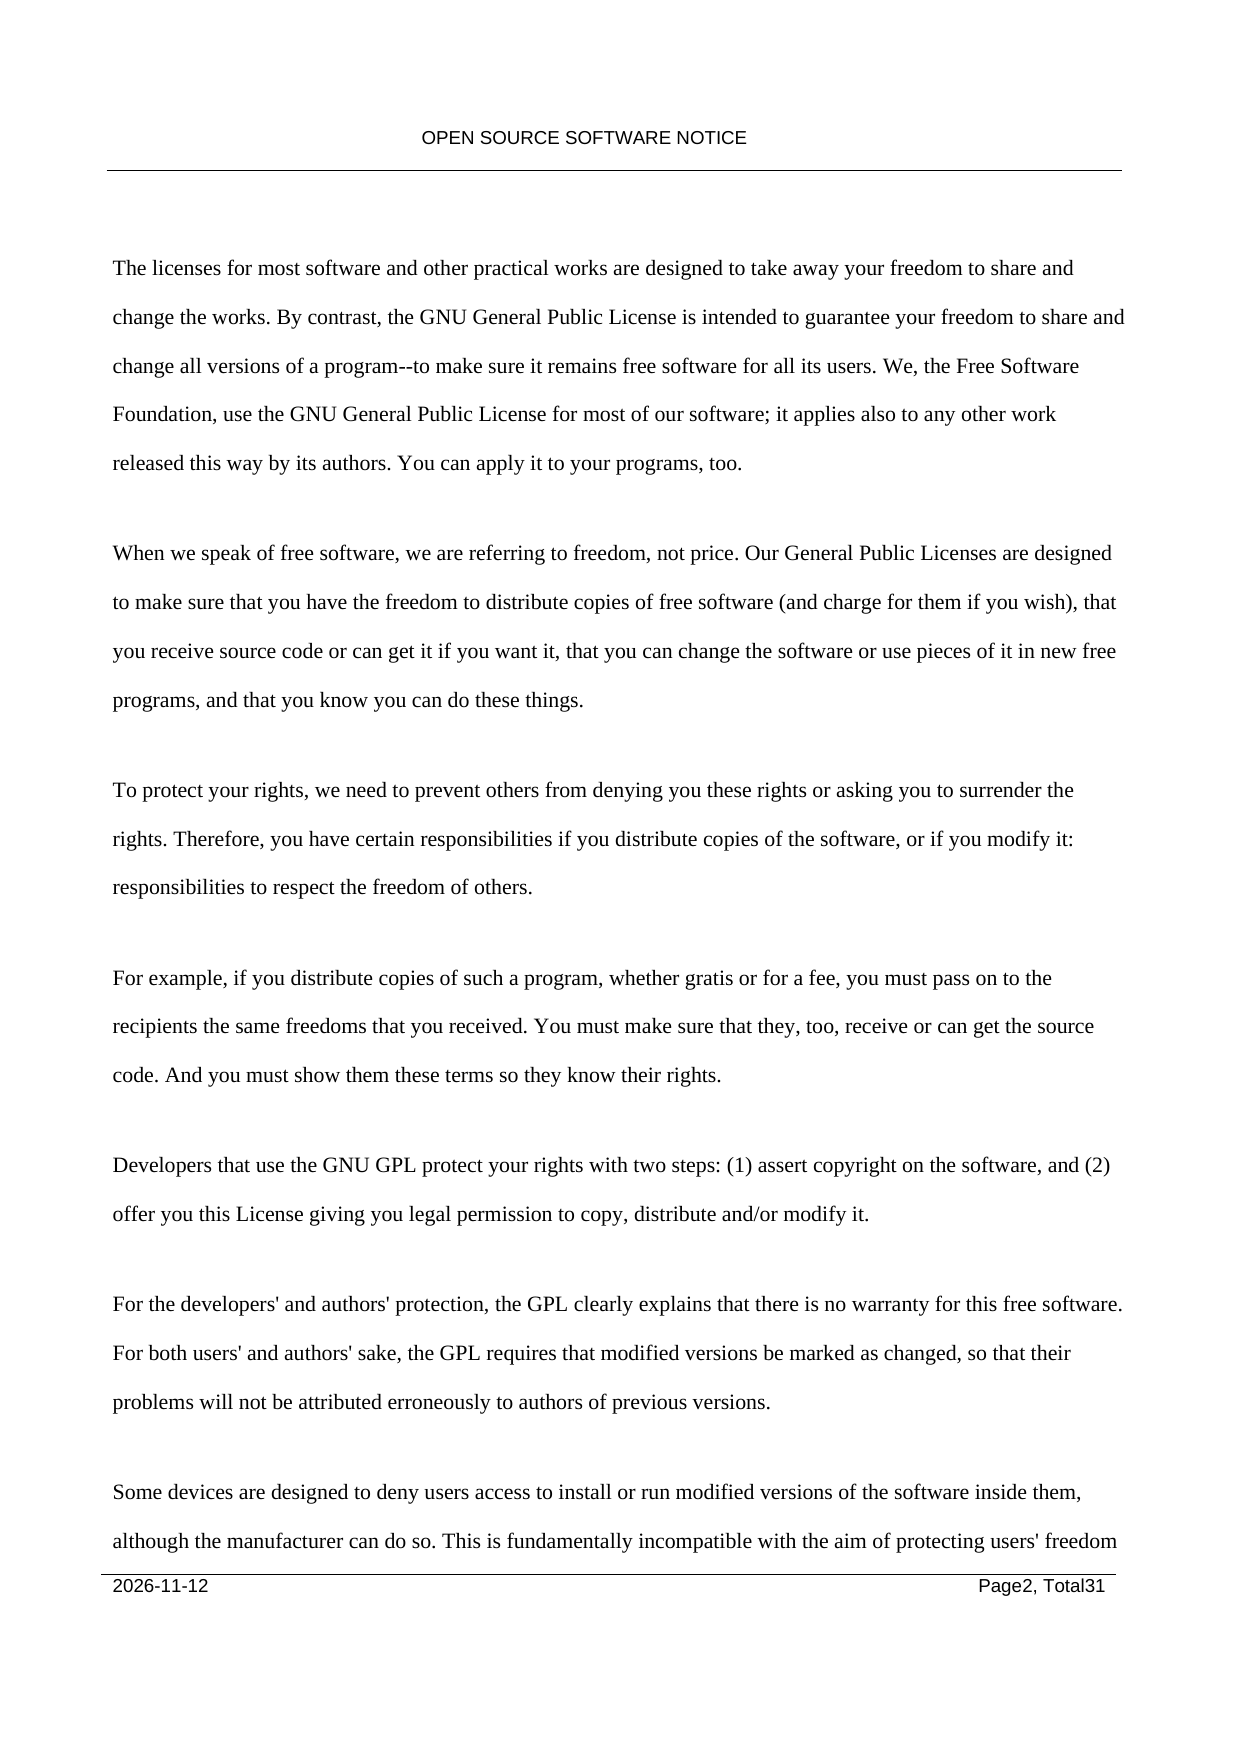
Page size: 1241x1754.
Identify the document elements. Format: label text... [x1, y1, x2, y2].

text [112, 1475, 1128, 1556]
text For example, if you distribute copies of such a program, whether gratis or for a fee, you must pass on to the recipients the same freedoms that you received. You must make sure that they, too, receive or can get the source code. And you must show them these terms so they know their rights. [112, 961, 1128, 1091]
text When we speak of free software, we are referring to freedom, not price. Our General Public Licenses are designed to make sure that you have the freedom to distribute copies of free software (and charge for them if you wish), that you receive source code or can get it if you want it, that you can change the software or use pieces of it in new free programs, and that you know you can do these things. [112, 537, 1128, 715]
text The licenses for most software and other practical works are designed to take away your freedom to share and change the works. By contrast, the GNU General Public License is intended to guarantee your freedom to share and change all versions of a program--to make sure it remains free software for all its users. We, the Free Software Foundation, use the GNU General Public License for most of our software; it applies also to any other work released this way by its authors. You can apply it to your programs, too. [112, 251, 1128, 479]
text Developers that use the GNU GPL protect your rights with two steps: (1) assert copyright on the software, and (2) offer you this License giving you legal permission to copy, distribute and/or modify it. [112, 1148, 1128, 1230]
text To protect your rights, we need to prevent others from denying you these rights or asking you to surrender the rights. Therefore, you have certain responsibilities if you distribute copies of the software, or if you modify it: responsibilities to respect the freedom of others. [112, 773, 1128, 903]
text For the developers' and authors' protection, the GPL clearly explains that there is no warranty for this free software. For both users' and authors' sake, the GPL requires that modified versions be marked as changed, so that their problems will not be attributed erroneously to authors of previous versions. [112, 1287, 1128, 1417]
